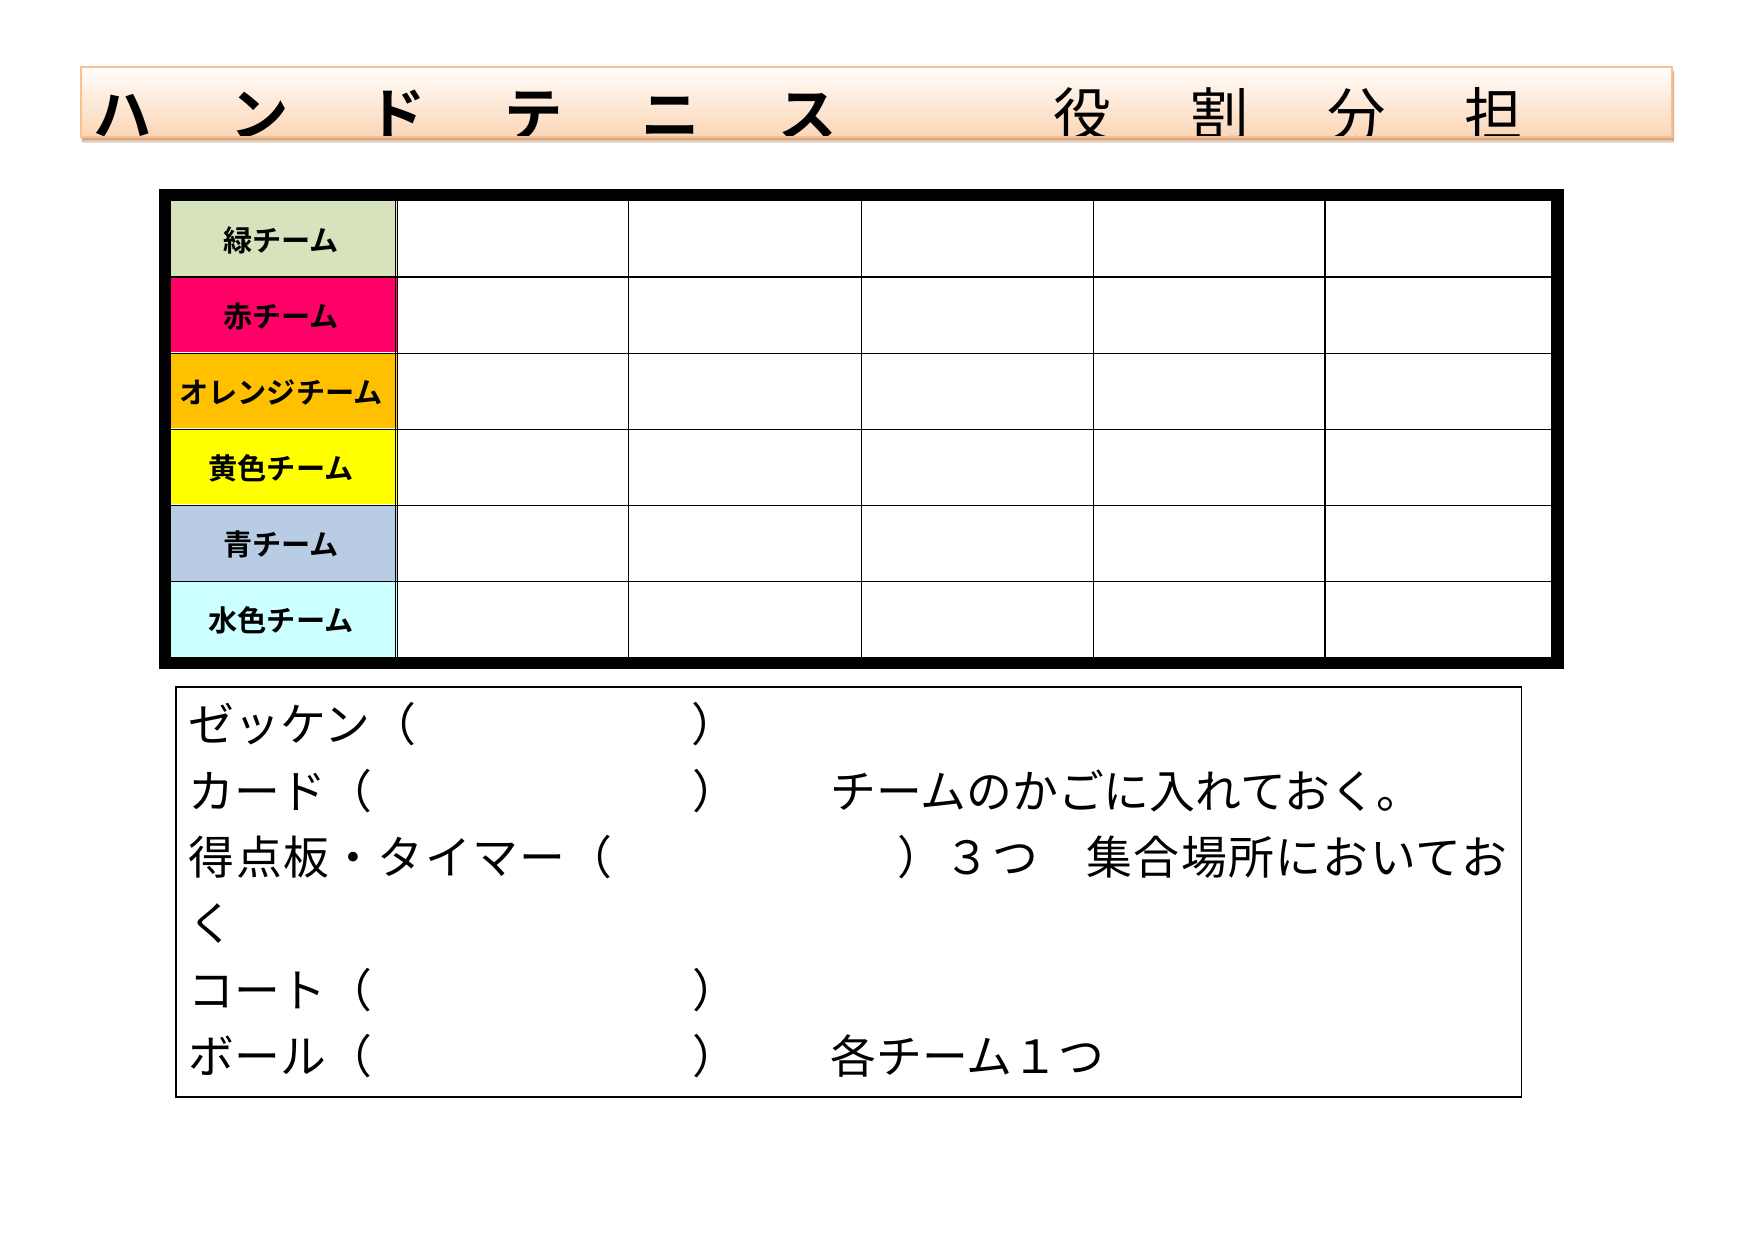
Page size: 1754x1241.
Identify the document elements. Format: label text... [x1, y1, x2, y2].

table_cell [629, 582, 861, 657]
table_cell [629, 278, 861, 352]
table_cell [398, 354, 628, 428]
table_header [1094, 201, 1324, 276]
table_header [1326, 201, 1551, 276]
table_header [398, 201, 628, 276]
table_cell 水色チーム [171, 582, 395, 657]
table_cell オレンジチーム [171, 354, 395, 428]
table_cell [1094, 582, 1324, 657]
table_cell [629, 430, 861, 504]
table_cell [629, 506, 861, 581]
table_cell [1094, 430, 1324, 504]
table_cell [1326, 278, 1551, 352]
table_cell [862, 582, 1093, 657]
table_cell [1326, 430, 1551, 504]
table_cell [398, 278, 628, 352]
table_cell 黄色チーム [171, 430, 395, 504]
table_cell [1094, 354, 1324, 428]
table_cell [629, 354, 861, 428]
table_header [629, 201, 861, 276]
table_cell [862, 354, 1093, 428]
table_cell 赤チーム [171, 278, 395, 352]
table_cell [1326, 354, 1551, 428]
table_cell [1326, 506, 1551, 581]
table_cell [862, 506, 1093, 581]
table_cell [1094, 278, 1324, 352]
table_cell [1094, 506, 1324, 581]
table_cell [398, 430, 628, 504]
table_cell [398, 506, 628, 581]
table_cell [398, 582, 628, 657]
table_cell 青チーム [171, 506, 395, 581]
table_header [862, 201, 1093, 276]
table_header 緑チーム [171, 201, 395, 276]
table_cell [1326, 582, 1551, 657]
table_cell [862, 430, 1093, 504]
table_cell [862, 278, 1093, 352]
